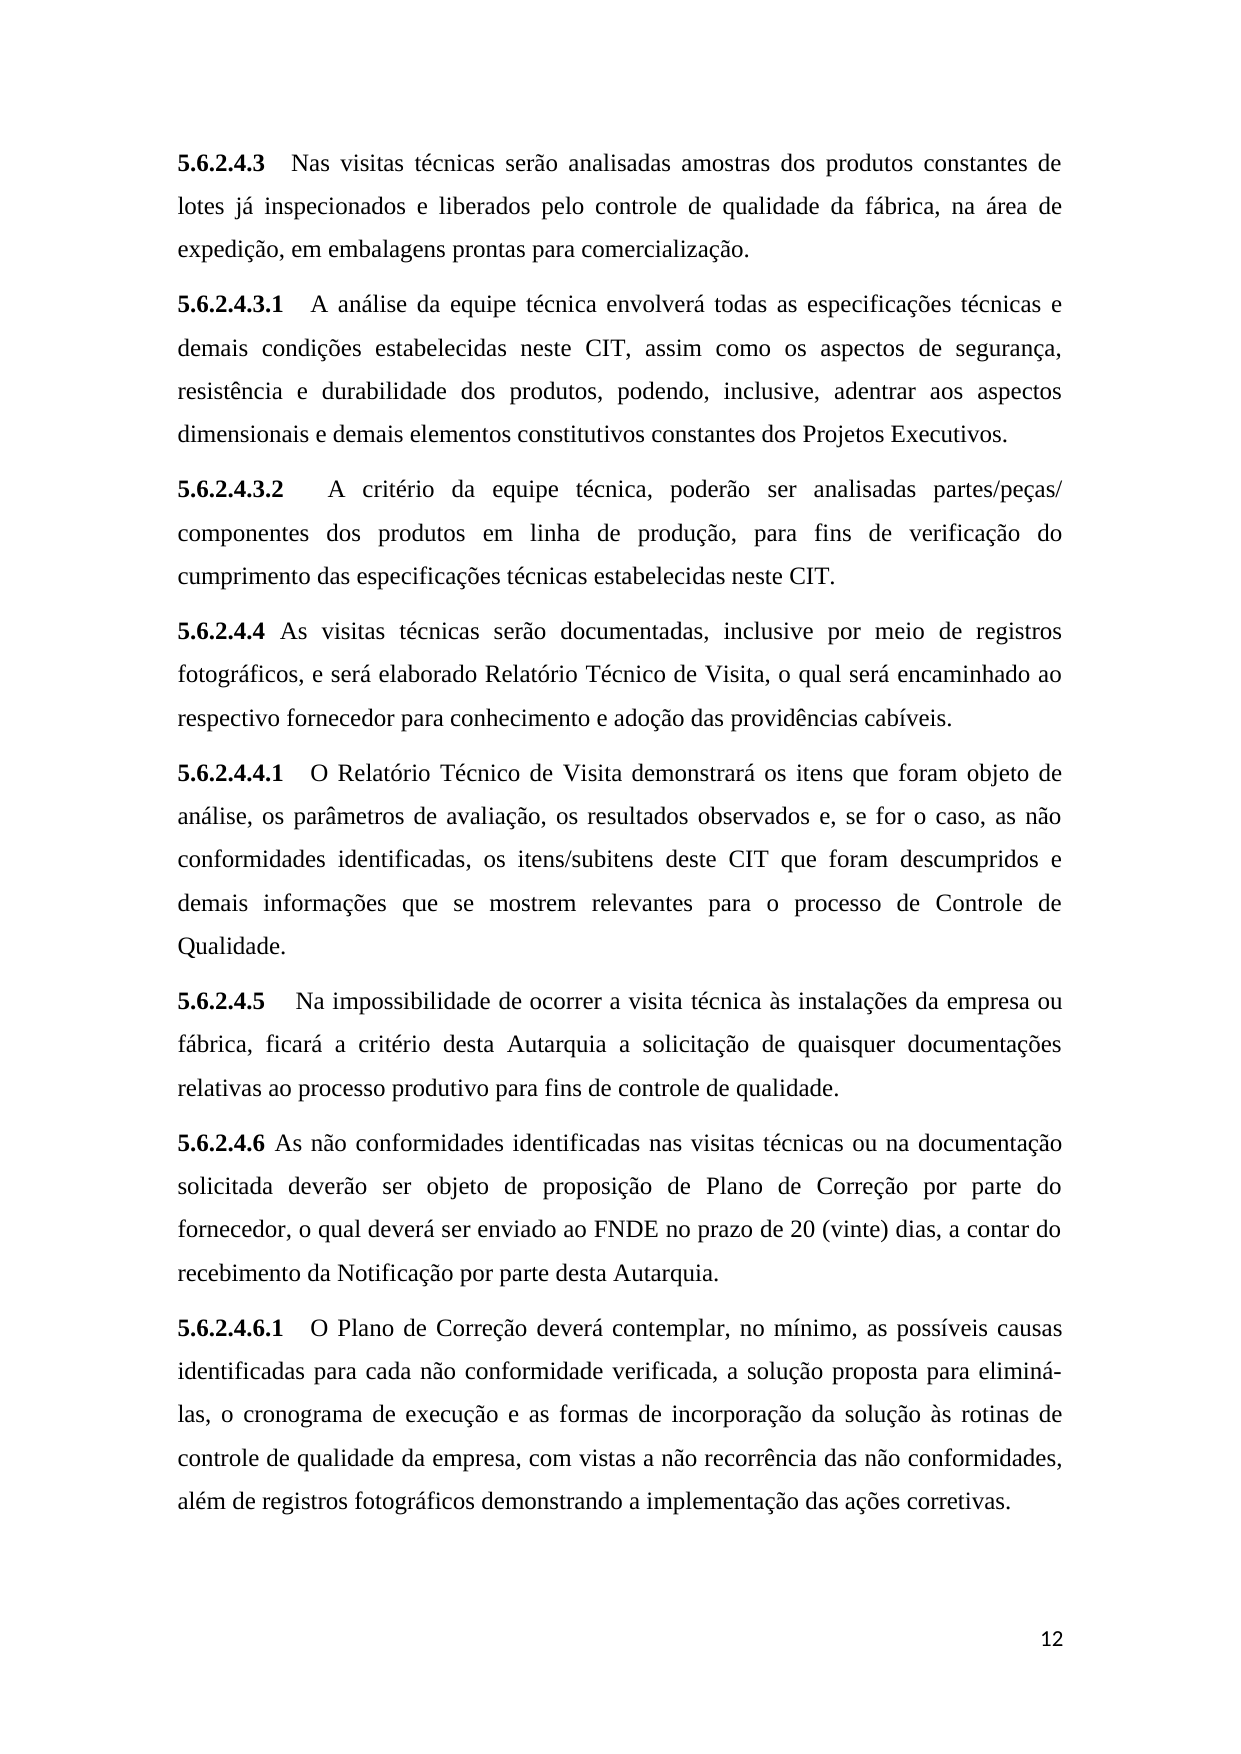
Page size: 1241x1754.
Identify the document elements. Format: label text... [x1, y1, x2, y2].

list Na impossibilidade de ocorrer a visita técnica às instalações da empresa ou fábrica, ficará a critério desta Autarquia a solicitação de quaisquer documentações relativas ao processo produtivo para fins de controle de qualidade. [177, 986, 1063, 1101]
list A critério da equipe técnica, poderão ser analisadas partes/peças/ componentes dos produtos em linha de produção, para fins de verificação do cumprimento das especificações técnicas estabelecidas neste CIT. [177, 474, 1063, 589]
list A análise da equipe técnica envolverá todas as especificações técnicas e demais condições estabelecidas neste CIT, assim como os aspectos de segurança, resistência e durabilidade dos produtos, podendo, inclusive, adentrar aos aspectos dimensionais e demais elementos constitutivos constantes dos Projetos Executivos. [177, 289, 1063, 448]
list O Relatório Técnico de Visita demonstrará os itens que foram objeto de análise, os parâmetros de avaliação, os resultados observados e, se for o caso, as não conformidades identificadas, os itens/subitens deste CIT que foram descumpridos e demais informações que se mostrem relevantes para o processo de Controle de Qualidade. [177, 758, 1063, 959]
list O Plano de Correção deverá contemplar, no mínimo, as possíveis causas identificadas para cada não conformidade verificada, a solução proposta para eliminá-las, o cronograma de execução e as formas de incorporação da solução às rotinas de controle de qualidade da empresa, com vistas a não recorrência das não conformidades, além de registros fotográficos demonstrando a implementação das ações corretivas. [177, 1313, 1063, 1514]
list Nas visitas técnicas serão analisadas amostras dos produtos constantes de lotes já inspecionados e liberados pelo controle de qualidade da fábrica, na área de expedição, em embalagens prontas para comercialização. [177, 148, 1063, 263]
list As visitas técnicas serão documentadas, inclusive por meio de registros fotográficos, e será elaborado Relatório Técnico de Visita, o qual será encaminhado ao respectivo fornecedor para conhecimento e adoção das providências cabíveis. [177, 616, 1063, 731]
list As não conformidades identificadas nas visitas técnicas ou na documentação solicitada deverão ser objeto de proposição de Plano de Correção por parte do fornecedor, o qual deverá ser enviado ao FNDE no prazo de 20 (vinte) dias, a contar do recebimento da Notificação por parte desta Autarquia. [177, 1128, 1063, 1286]
